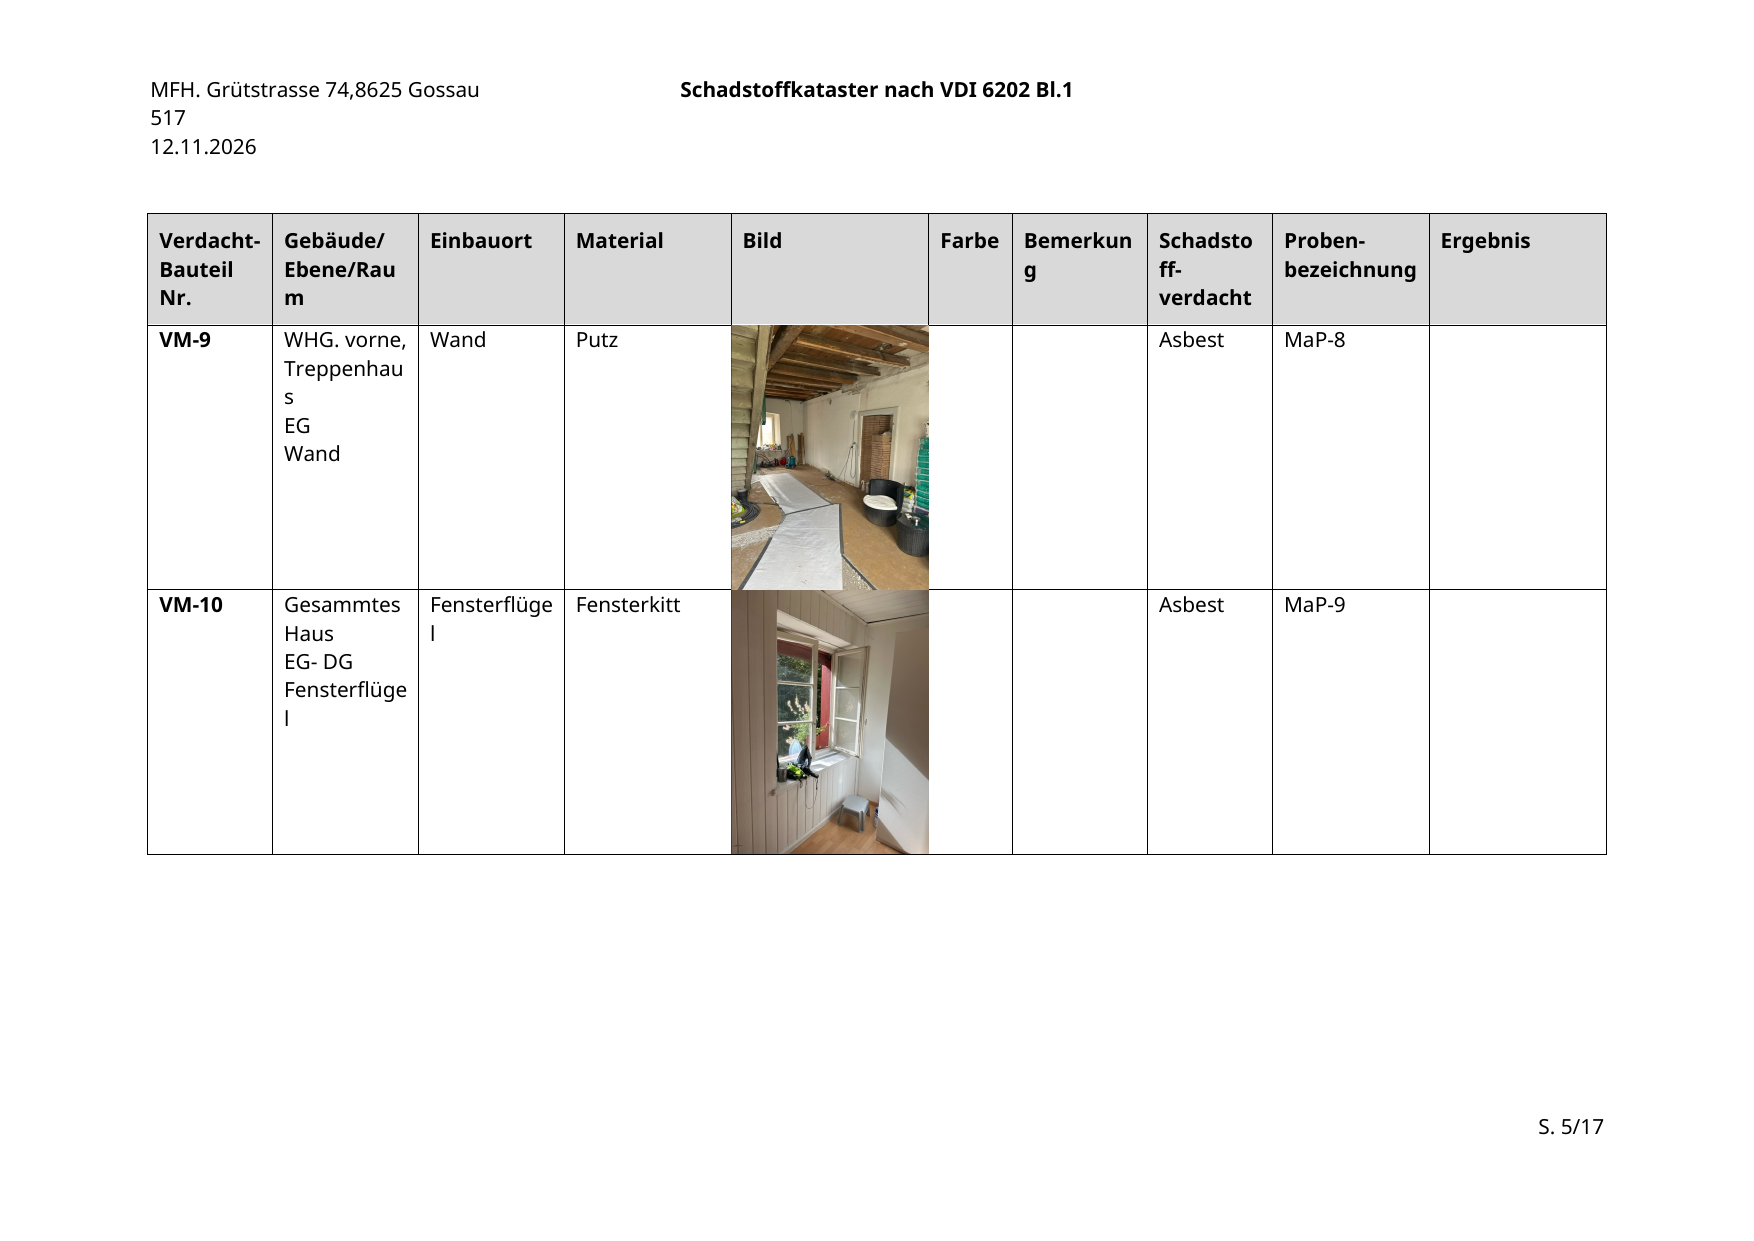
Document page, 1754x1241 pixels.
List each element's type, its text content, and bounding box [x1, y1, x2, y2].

table_header Material [565, 214, 731, 324]
table_cell Putz [565, 326, 731, 589]
table_cell MaP-9 [1273, 590, 1429, 854]
table_cell MaP-8 [1273, 326, 1429, 589]
table_header Ergebnis [1430, 214, 1606, 324]
table_cell [1013, 590, 1147, 854]
table_header Bild [732, 214, 928, 324]
table_cell Fensterkitt [565, 590, 731, 854]
table_cell [929, 326, 1012, 589]
picture [731, 325, 929, 854]
table_header Bemerkung [1013, 214, 1147, 324]
table_cell Gesammtes Haus EG- DG Fensterflügel [273, 590, 418, 854]
table_header Farbe [929, 214, 1012, 324]
table_cell VM-9 [148, 326, 272, 589]
table_header Einbauort [419, 214, 564, 324]
table_cell [929, 590, 1012, 854]
table_header Proben-bezeichnung [1273, 214, 1429, 324]
table_cell Asbest [1148, 590, 1272, 854]
table_header Verdacht-Bauteil Nr. [148, 214, 272, 324]
table_cell [1013, 326, 1147, 589]
table_cell [1430, 326, 1606, 589]
table_cell WHG. vorne, Treppenhaus EG Wand [273, 326, 418, 589]
table_header Gebäude/ Ebene/Raum [273, 214, 418, 324]
table_cell Asbest [1148, 326, 1272, 589]
table_cell VM-10 [148, 590, 272, 854]
table_cell Fensterflügel [419, 590, 564, 854]
table_cell [1430, 590, 1606, 854]
table_header Schadstoff-verdacht [1148, 214, 1272, 324]
table_cell Wand [419, 326, 564, 589]
